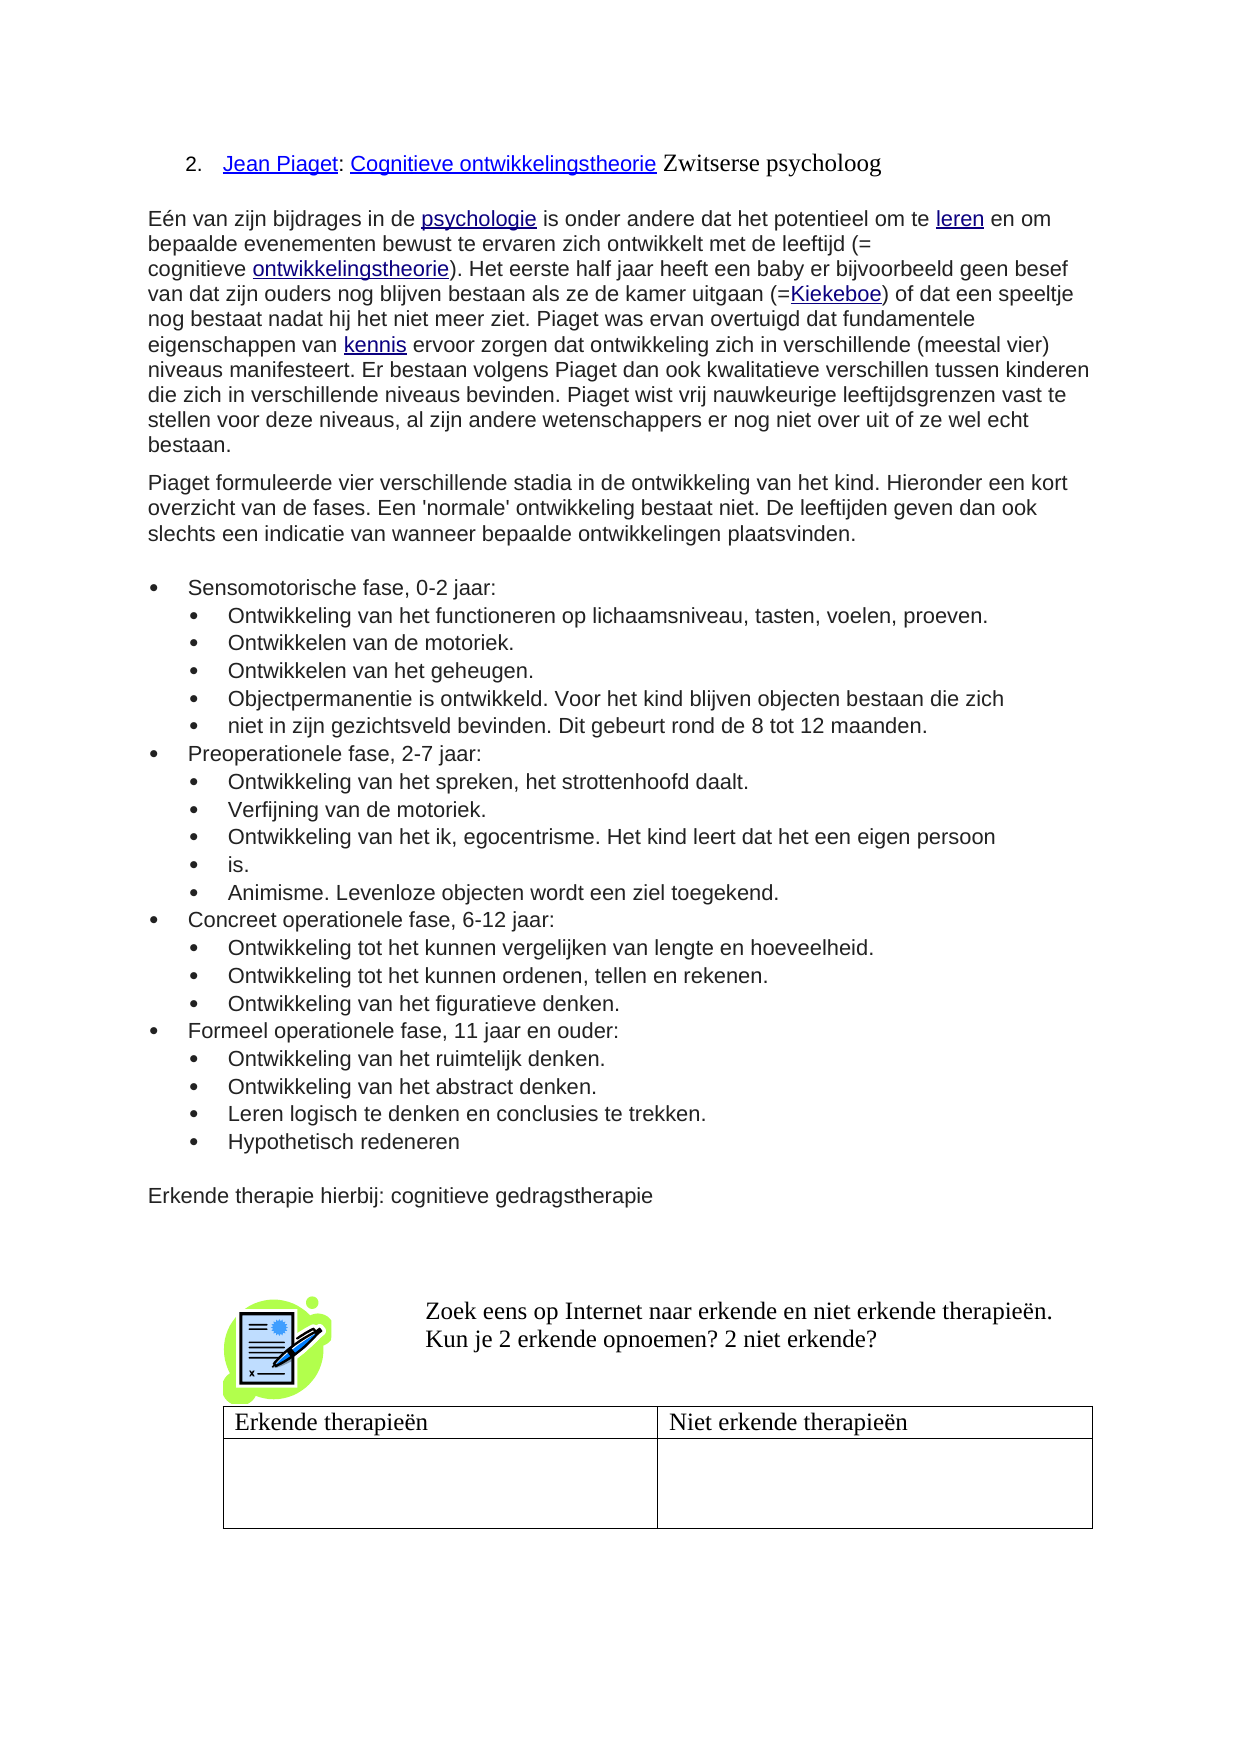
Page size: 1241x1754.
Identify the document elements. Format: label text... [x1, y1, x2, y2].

list Ontwikkeling van het spreken, het strottenhoofd daalt. [190, 769, 1093, 794]
list Verfijning van de motoriek. [190, 797, 1093, 822]
list Ontwikkeling van het functioneren op lichaamsniveau, tasten, voelen, proeven. [190, 603, 1093, 628]
list Hypothetisch redeneren [190, 1129, 1093, 1154]
text Eén van zijn bijdrages in de psychologie is onder andere dat het potentieel om te leren en om bepaalde evenementen bewust te ervaren zich ontwikkelt met de leeftijd (= cognitieve ontwikkelingstheorie). Het eerste half jaar heeft een baby er bijvoorbeeld geen besef van dat zijn ouders nog blijven bestaan als ze de kamer uitgaan (=Kiekeboe) of dat een speeltje nog bestaat nadat hij het niet meer ziet. Piaget was ervan overtuigd dat fundamentele eigenschappen van kennis ervoor zorgen dat ontwikkeling zich in verschillende (meestal vier) niveaus manifesteert. Er bestaan volgens Piaget dan ook kwalitatieve verschillen tussen kinderen die zich in verschillende niveaus bevinden. Piaget wist vrij nauwkeurige leeftijdsgrenzen vast te stellen voor deze niveaus, al zijn andere wetenschappers er nog niet over uit of ze wel echt bestaan. [148, 206, 1093, 458]
list Objectpermanentie is ontwikkeld. Voor het kind blijven objecten bestaan die zich [190, 686, 1093, 711]
list Ontwikkeling van het abstract denken. [190, 1074, 1093, 1099]
table_header Niet erkende therapieën [658, 1407, 1092, 1438]
list Leren logisch te denken en conclusies te trekken. [190, 1101, 1093, 1127]
list niet in zijn gezichtsveld bevinden. Dit gebeurt rond de 8 tot 12 maanden. [190, 713, 1093, 739]
list Ontwikkeling van het ik, egocentrisme. Het kind leert dat het een eigen persoon [190, 824, 1093, 849]
table_cell [224, 1439, 657, 1528]
list Animisme. Levenloze objecten wordt een ziel toegekend. [190, 880, 1093, 905]
list Ontwikkeling tot het kunnen ordenen, tellen en rekenen. [190, 963, 1093, 988]
list Ontwikkeling tot het kunnen vergelijken van lengte en hoeveelheid. [190, 935, 1093, 960]
list Sensomotorische fase, 0-2 jaar: [150, 575, 1093, 600]
list Ontwikkeling van het figuratieve denken. [190, 991, 1093, 1016]
table_header Erkende therapieën [224, 1407, 657, 1438]
list Ontwikkelen van het geheugen. [190, 658, 1093, 683]
list Ontwikkeling van het ruimtelijk denken. [190, 1046, 1093, 1071]
table_cell [658, 1439, 1092, 1528]
list Preoperationele fase, 2-7 jaar: [150, 741, 1093, 766]
text Piaget formuleerde vier verschillende stadia in de ontwikkeling van het kind. Hieronder een kort overzicht van de fases. Een 'normale' ontwikkeling bestaat niet. De leeftijden geven dan ook slechts een indicatie van wanneer bepaalde ontwikkelingen plaatsvinden. [148, 470, 1093, 546]
list Concreet operationele fase, 6-12 jaar: [150, 907, 1093, 933]
text Erkende therapie hierbij: cognitieve gedragstherapie [148, 1183, 1093, 1209]
list Jean Piaget: Cognitieve ontwikkelingstheorie Zwitserse psycholoog [185, 148, 1093, 176]
list Formeel operationele fase, 11 jaar en ouder: [150, 1018, 1093, 1043]
text Zoek eens op Internet naar erkende en niet erkende therapieën. Kun je 2 erkende opnoemen? 2 niet erkende? [223, 1296, 1093, 1353]
list is. [190, 852, 1093, 877]
list Ontwikkelen van de motoriek. [190, 630, 1093, 656]
